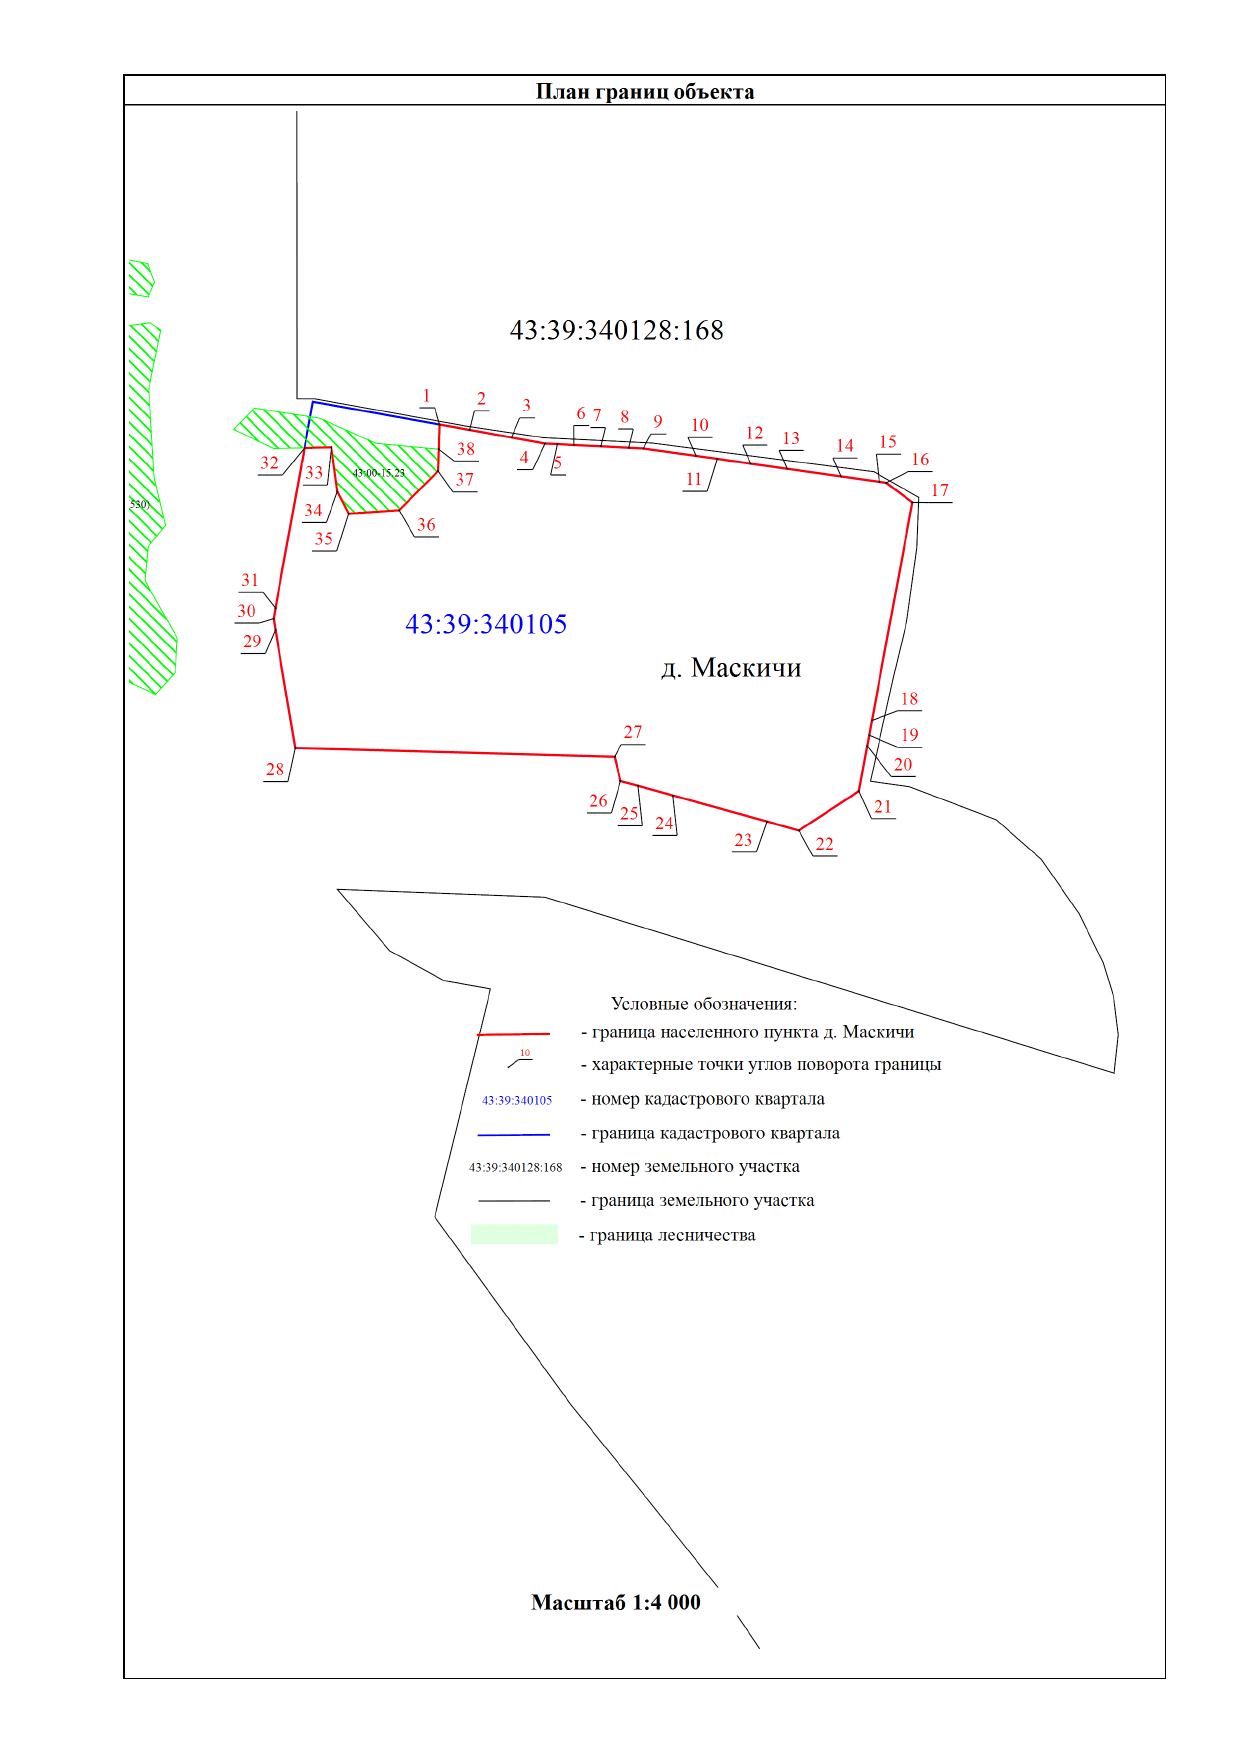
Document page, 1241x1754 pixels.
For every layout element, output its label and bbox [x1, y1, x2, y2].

picture [123, 74, 1166, 1679]
